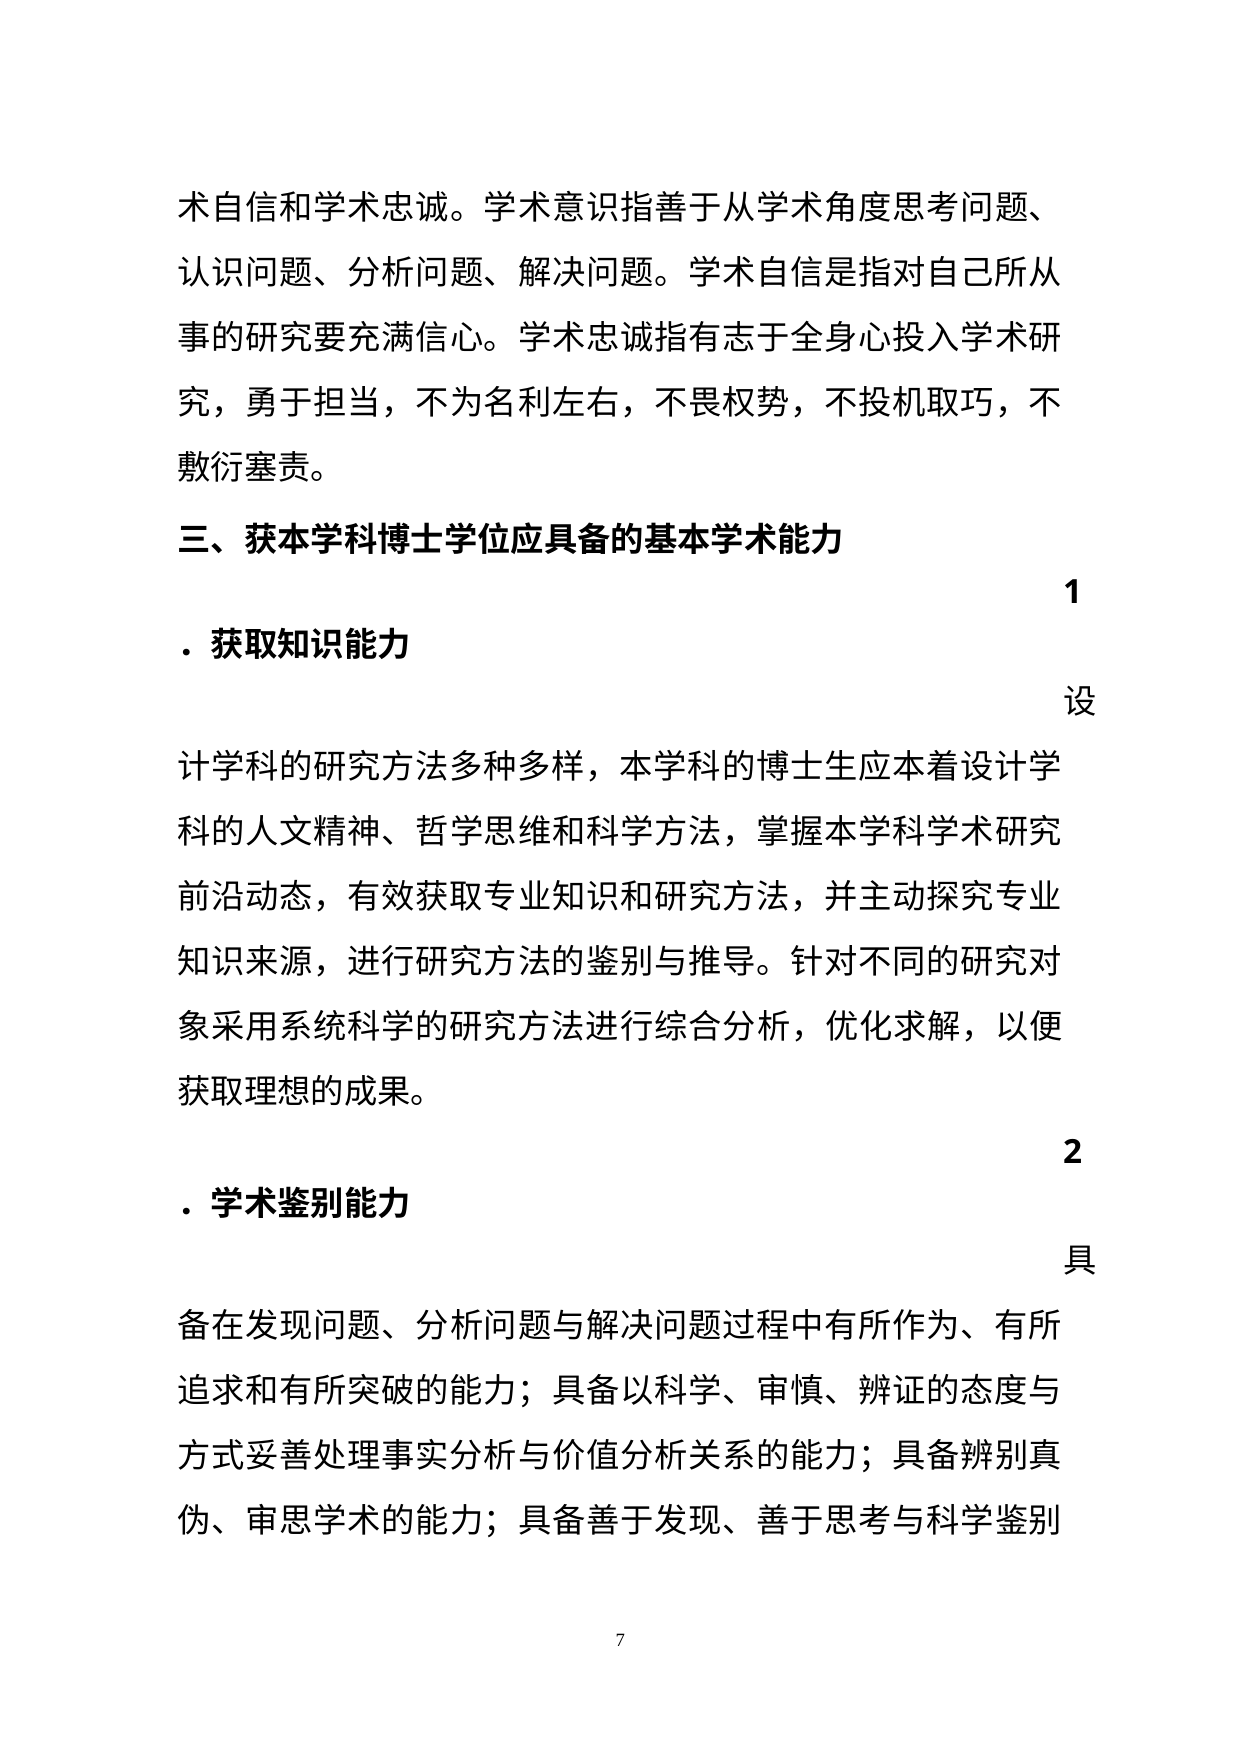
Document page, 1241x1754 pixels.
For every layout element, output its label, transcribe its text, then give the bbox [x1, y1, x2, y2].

text 1．获取知识能力 [177, 562, 1063, 666]
text 设计学科的研究方法多种多样，本学科的博士生应本着设计学科的人文精神、哲学思维和科学方法，掌握本学科学术研究前沿动态，有效获取专业知识和研究方法，并主动探究专业知识来源，进行研究方法的鉴别与推导。针对不同的研究对象采用系统科学的研究方法进行综合分析，优化求解，以便获取理想的成果。 [177, 666, 1063, 1121]
text 三、获本学科博士学位应具备的基本学术能力 [177, 510, 1063, 562]
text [177, 1226, 1063, 1551]
text 2．学术鉴别能力 [177, 1121, 1063, 1226]
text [177, 173, 1063, 498]
